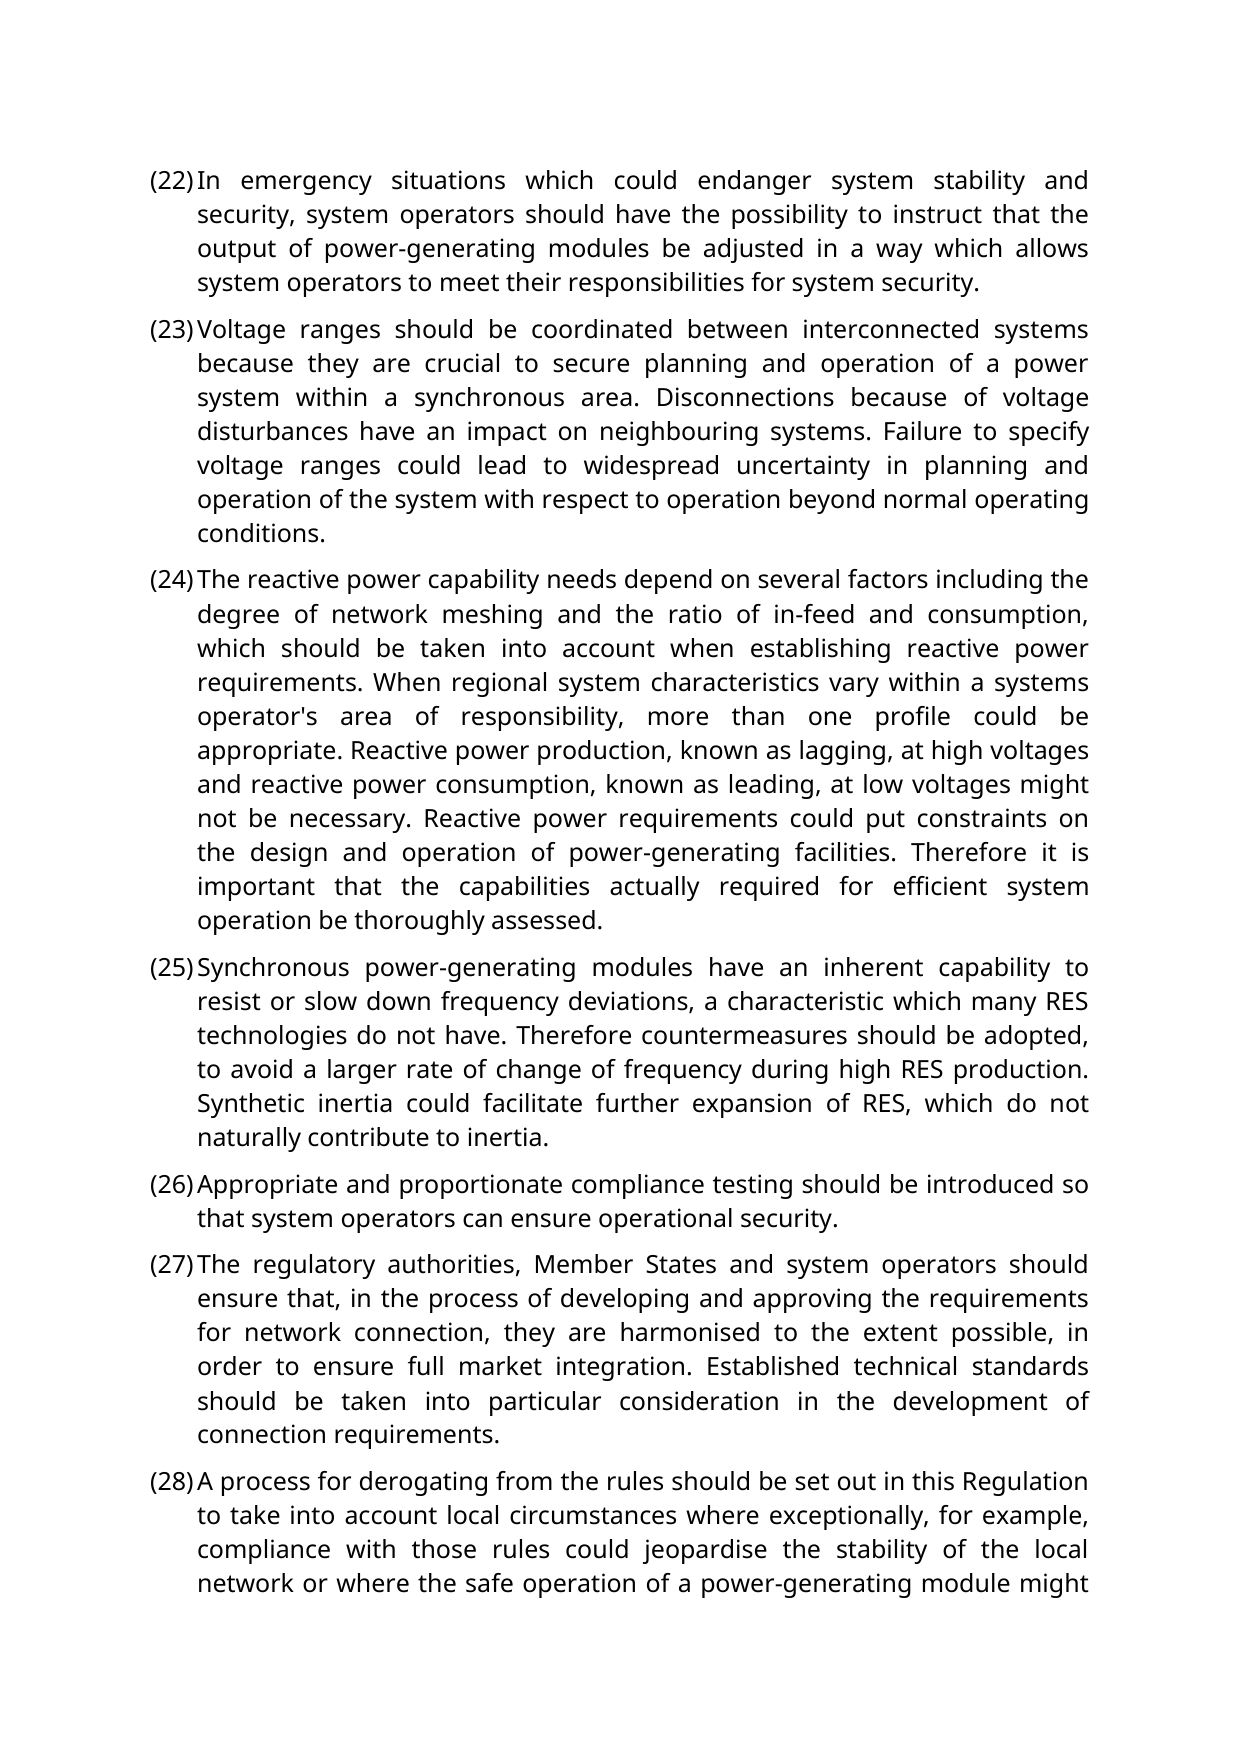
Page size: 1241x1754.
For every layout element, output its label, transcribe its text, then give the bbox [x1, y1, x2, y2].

table_header In emergency situations which could endanger system stability and security, system operators should have the possibility to instruct that the output of power-generating modules be adjusted in a way which allows system operators to meet their responsibilities for system security. [197, 150, 1090, 299]
table_header (25) [150, 937, 197, 1154]
table_header (22) [150, 150, 197, 299]
table_header (23) [150, 299, 197, 550]
table_header Synchronous power-generating modules have an inherent capability to resist or slow down frequency deviations, a characteristic which many RES technologies do not have. Therefore countermeasures should be adopted, to avoid a larger rate of change of frequency during high RES production. Synthetic inertia could facilitate further expansion of RES, which do not naturally contribute to inertia. [197, 937, 1090, 1154]
table_header The regulatory authorities, Member States and system operators should ensure that, in the process of developing and approving the requirements for network connection, they are harmonised to the extent possible, in order to ensure full market integration. Established technical standards should be taken into particular consideration in the development of connection requirements. [197, 1234, 1090, 1451]
table_header (26) [150, 1154, 197, 1234]
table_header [197, 1451, 1090, 1600]
table_header (24) [150, 550, 197, 937]
table_header The reactive power capability needs depend on several factors including the degree of network meshing and the ratio of in-feed and consumption, which should be taken into account when establishing reactive power requirements. When regional system characteristics vary within a systems operator's area of responsibility, more than one profile could be appropriate. Reactive power production, known as lagging, at high voltages and reactive power consumption, known as leading, at low voltages might not be necessary. Reactive power requirements could put constraints on the design and operation of power-generating facilities. Therefore it is important that the capabilities actually required for efficient system operation be thoroughly assessed. [197, 550, 1090, 937]
table_header Voltage ranges should be coordinated between interconnected systems because they are crucial to secure planning and operation of a power system within a synchronous area. Disconnections because of voltage disturbances have an impact on neighbouring systems. Failure to specify voltage ranges could lead to widespread uncertainty in planning and operation of the system with respect to operation beyond normal operating conditions. [197, 299, 1090, 550]
table_header (28) [150, 1451, 197, 1600]
table_header Appropriate and proportionate compliance testing should be introduced so that system operators can ensure operational security. [197, 1154, 1090, 1234]
table_header (27) [150, 1234, 197, 1451]
